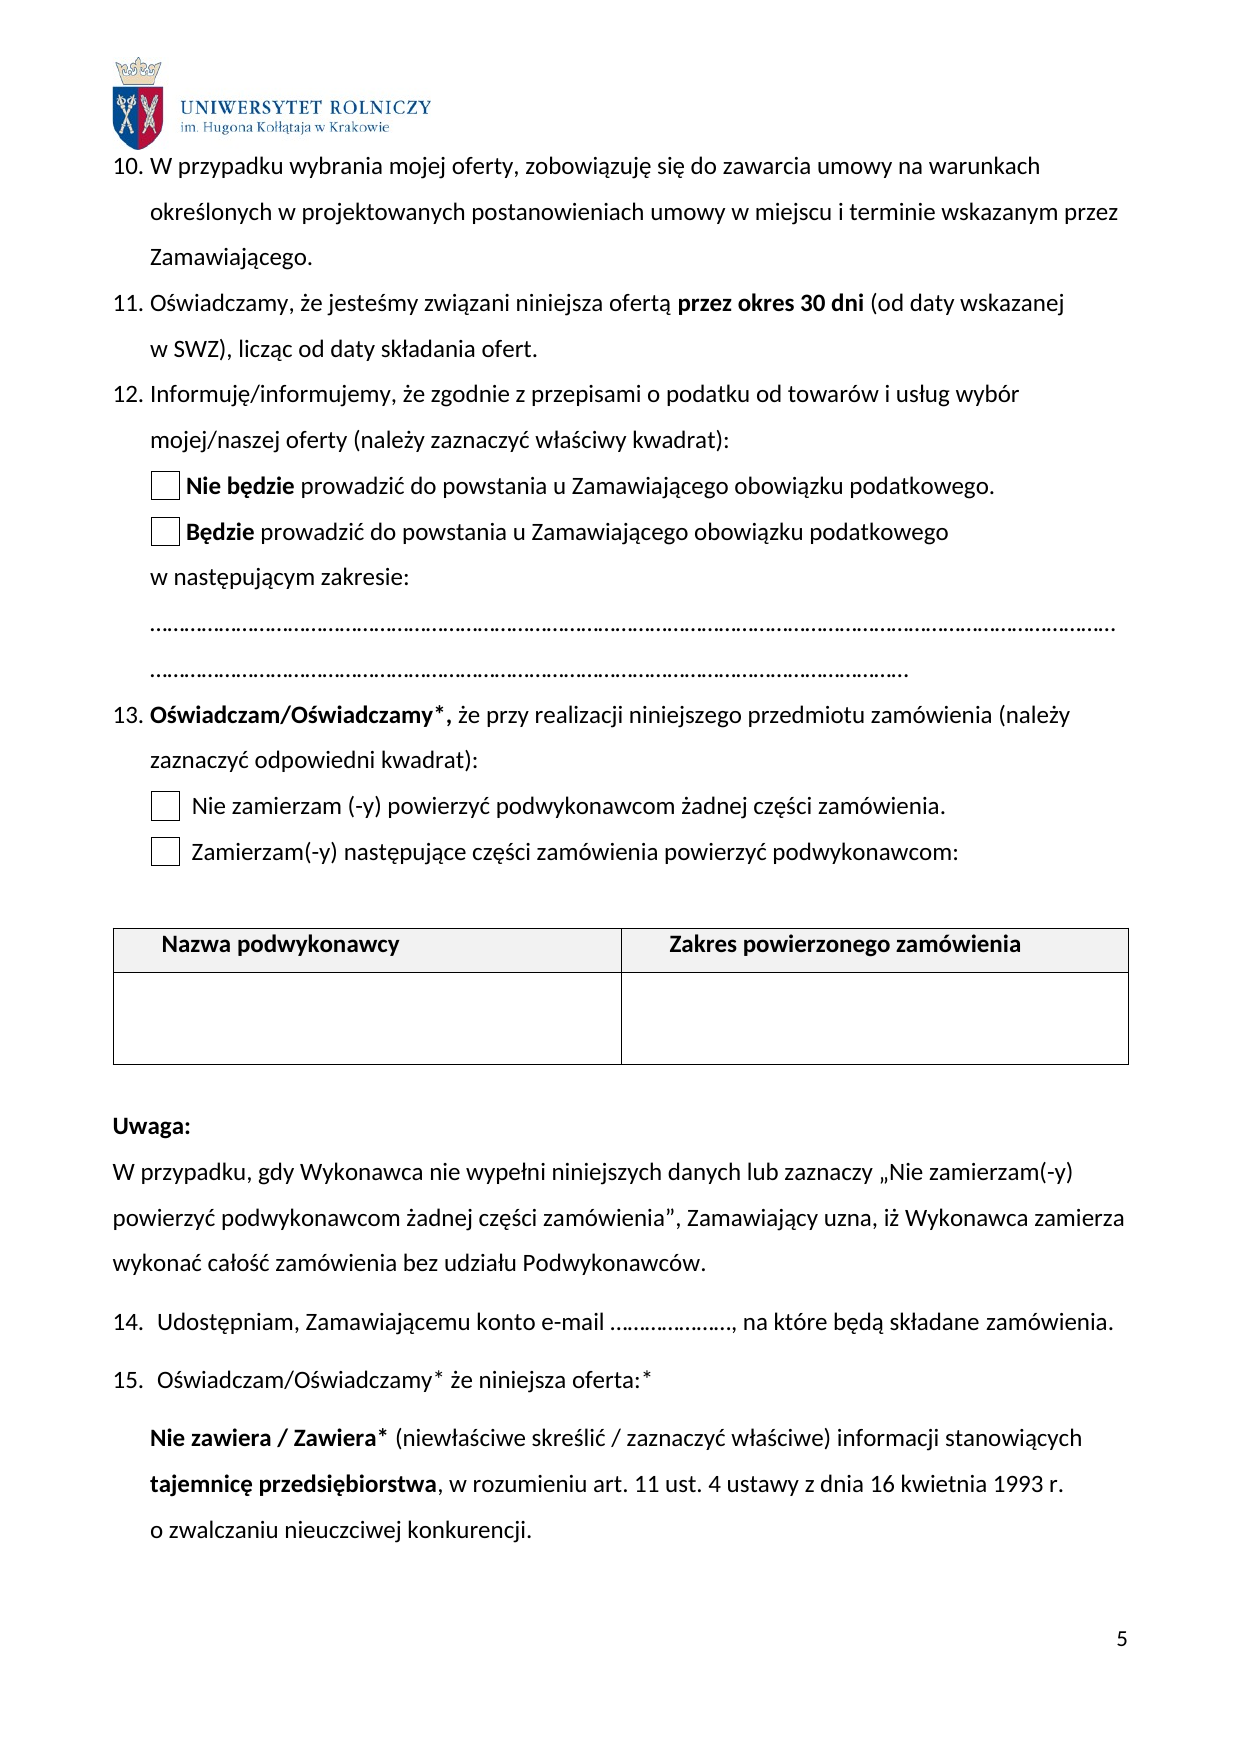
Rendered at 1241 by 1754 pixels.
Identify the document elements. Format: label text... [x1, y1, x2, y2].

text Będzie prowadzić do powstania u Zamawiającego obowiązku podatkowego w następującym zakresie: [150, 516, 1128, 592]
list Udostępniam, Zamawiającemu konto e-mail …………………, na które będą składane zamówienia. [112, 1306, 1128, 1336]
list Oświadczamy, że jesteśmy związani niniejsza ofertą przez okres 30 dni (od daty wskazanej w SWZ), licząc od daty składania ofert. [112, 287, 1128, 363]
list Oświadczam/Oświadczamy* że niniejsza oferta:* [112, 1364, 1128, 1394]
text ………………………………………………………………………………………………………………………………………………………………………………………………………………………………………………………………………… [150, 607, 1128, 683]
text Nie zamierzam (-y) powierzyć podwykonawcom żadnej części zamówienia. [150, 790, 1128, 821]
text Zamierzam(-y) następujące części zamówienia powierzyć podwykonawcom: [150, 836, 1128, 866]
table_cell [622, 973, 1128, 1064]
table_cell [114, 973, 621, 1064]
table_header Zakres powierzonego zamówienia [622, 929, 1128, 972]
table_header Nazwa podwykonawcy [114, 929, 621, 972]
text W przypadku, gdy Wykonawca nie wypełni niniejszych danych lub zaznaczy „Nie zamierzam(-y) powierzyć podwykonawcom żadnej części zamówienia”, Zamawiający uzna, iż Wykonawca zamierza wykonać całość zamówienia bez udziału Podwykonawców. [112, 1156, 1128, 1278]
list Oświadczam/Oświadczamy*, że przy realizacji niniejszego przedmiotu zamówienia (należy zaznaczyć odpowiedni kwadrat): [112, 699, 1128, 775]
text Nie zawiera / Zawiera* (niewłaściwe skreślić / zaznaczyć właściwe) informacji stanowiących tajemnicę przedsiębiorstwa, w rozumieniu art. 11 ust. 4 ustawy z dnia 16 kwietnia 1993 r. o zwalczaniu nieuczciwej konkurencji. [150, 1422, 1128, 1544]
text Uwaga: [112, 1110, 1128, 1141]
text Nie będzie prowadzić do powstania u Zamawiającego obowiązku podatkowego. [150, 470, 1128, 501]
picture [112, 57, 431, 150]
list W przypadku wybrania mojej oferty, zobowiązuję się do zawarcia umowy na warunkach określonych w projektowanych postanowieniach umowy w miejscu i terminie wskazanym przez Zamawiającego. [112, 150, 1128, 272]
list Informuję/informujemy, że zgodnie z przepisami o podatku od towarów i usług wybór mojej/naszej oferty (należy zaznaczyć właściwy kwadrat): [112, 379, 1128, 455]
